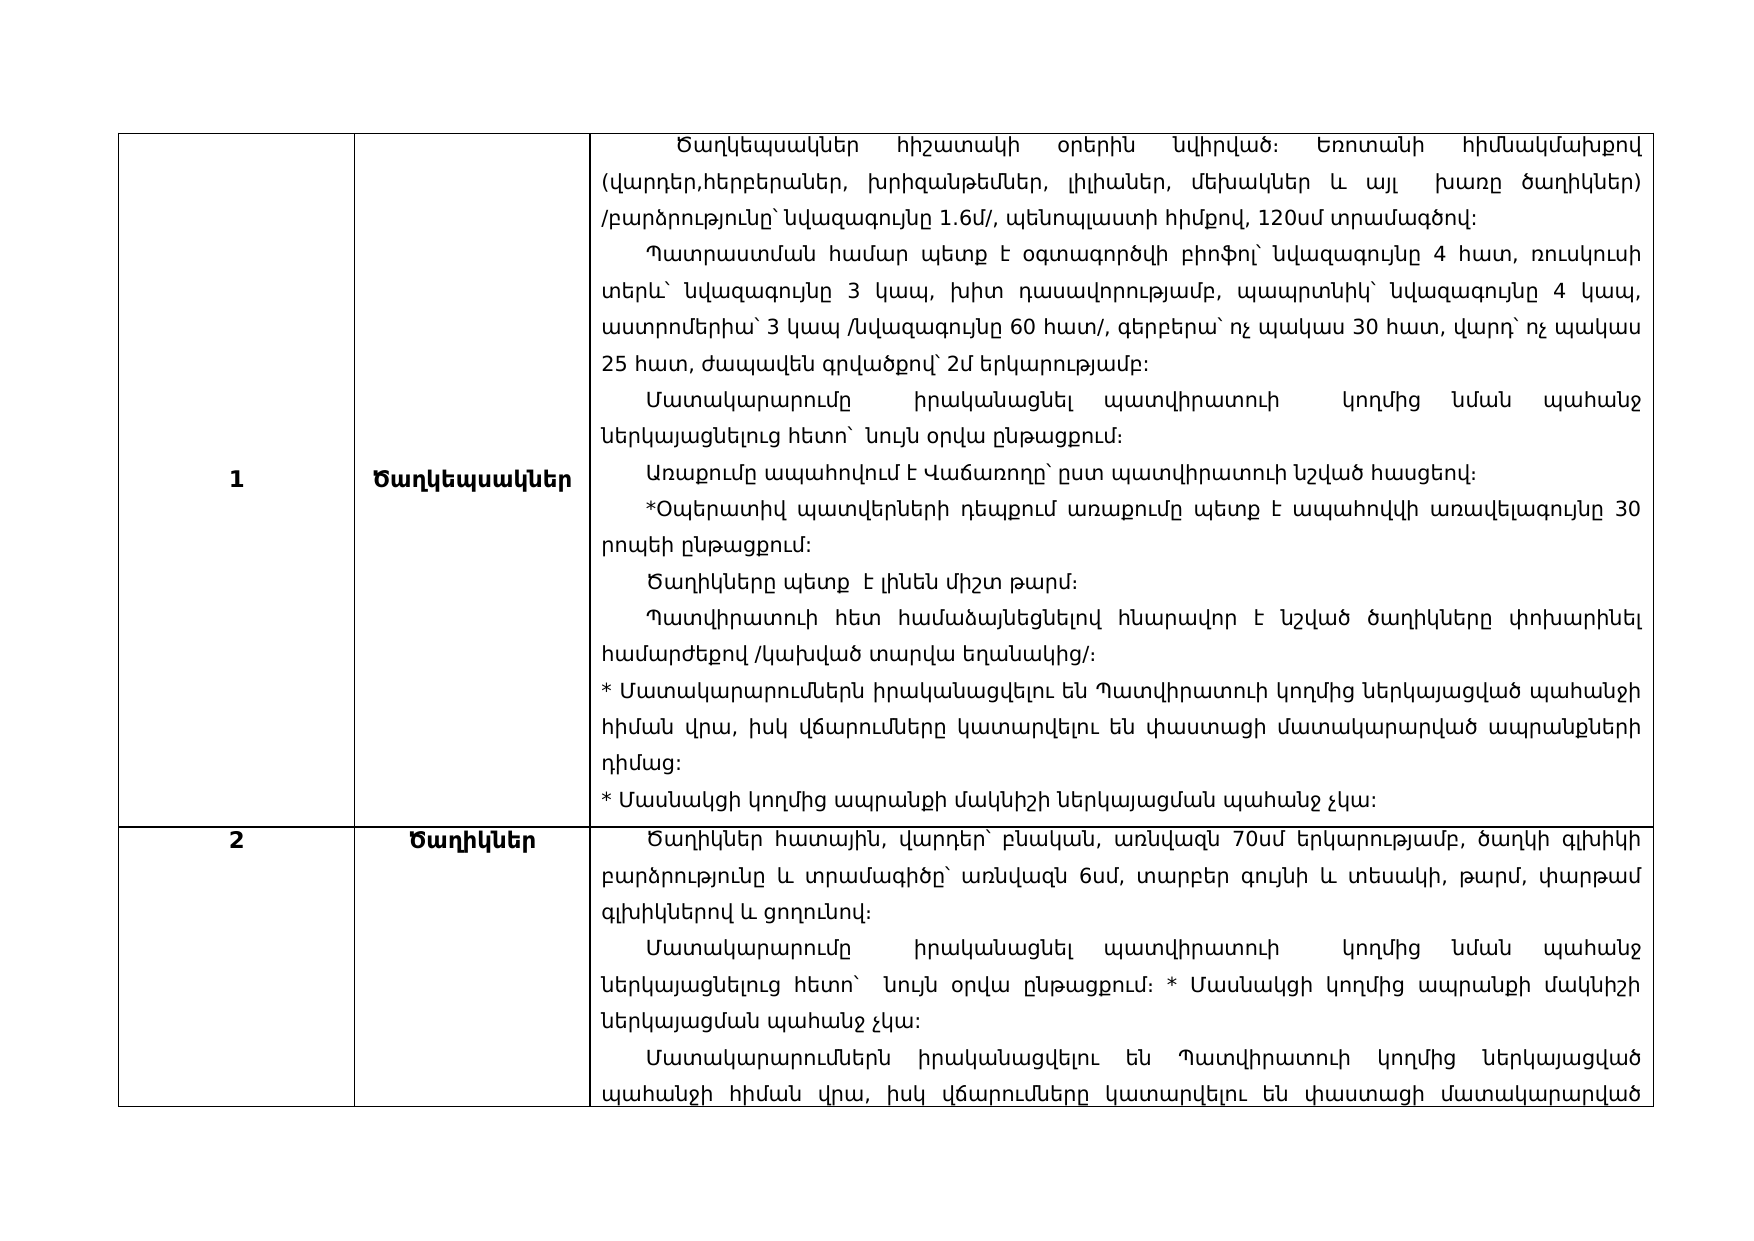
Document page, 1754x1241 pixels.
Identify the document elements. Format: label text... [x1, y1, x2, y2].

table_header Ծաղկեպսակներ հիշատակի օրերին նվիրված։ Եռոտանի հիմնակմախքով (վարդեր,հերբերաներ, խրիզանթեմներ, լիլիաներ, մեխակներ և այլ խառը ծաղիկներ) /բարձրությունը՝ նվազագույնը 1.6մ/, պենոպլաստի հիմքով, 120սմ տրամագծով: Պատրաստման համար պետք է օգտագործվի բիոֆոլ՝ նվազագույնը 4 հատ, ռուսկուսի տերև՝ նվազագույնը 3 կապ, խիտ դասավորությամբ, պապրտնիկ՝ նվազագույնը 4 կապ, աստրոմերիա՝ 3 կապ /նվազագույնը 60 հատ/, գերբերա՝ ոչ պակաս 30 հատ, վարդ՝ ոչ պակաս 25 հատ, ժապավեն գրվածքով՝ 2մ երկարությամբ: Մատակարարումը իրականացնել պատվիրատուի կողմից նման պահանջ ներկայացնելուց հետո՝ նույն օրվա ընթացքում։ Առաքումը ապահովում է Վաճառողը՝ ըստ պատվիրատուի նշված հասցեով։ *Օպերատիվ պատվերների դեպքում առաքումը պետք է ապահովվի առավելագույնը 30 րոպեի ընթացքում: Ծաղիկները պետք է լինեն միշտ թարմ։ Պատվիրատուի հետ համաձայնեցնելով հնարավոր է նշված ծաղիկները փոխարինել համարժեքով /կախված տարվա եղանակից/։ * Մատակարարումներն իրականացվելու են Պատվիրատուի կողմից ներկայացված պահանջի հիման վրա, իսկ վճարումները կատարվելու են փաստացի մատակարարված ապրանքների դիմաց: * Մասնակցի կողմից ապրանքի մակնիշի ներկայացման պահանջ չկա: [591, 134, 1653, 826]
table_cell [591, 828, 1653, 1106]
table_cell 2 [119, 828, 354, 1106]
table_header 1 [119, 134, 354, 826]
table_header Ծաղկեպսակներ [355, 134, 589, 826]
table_cell Ծաղիկներ [355, 828, 589, 1106]
